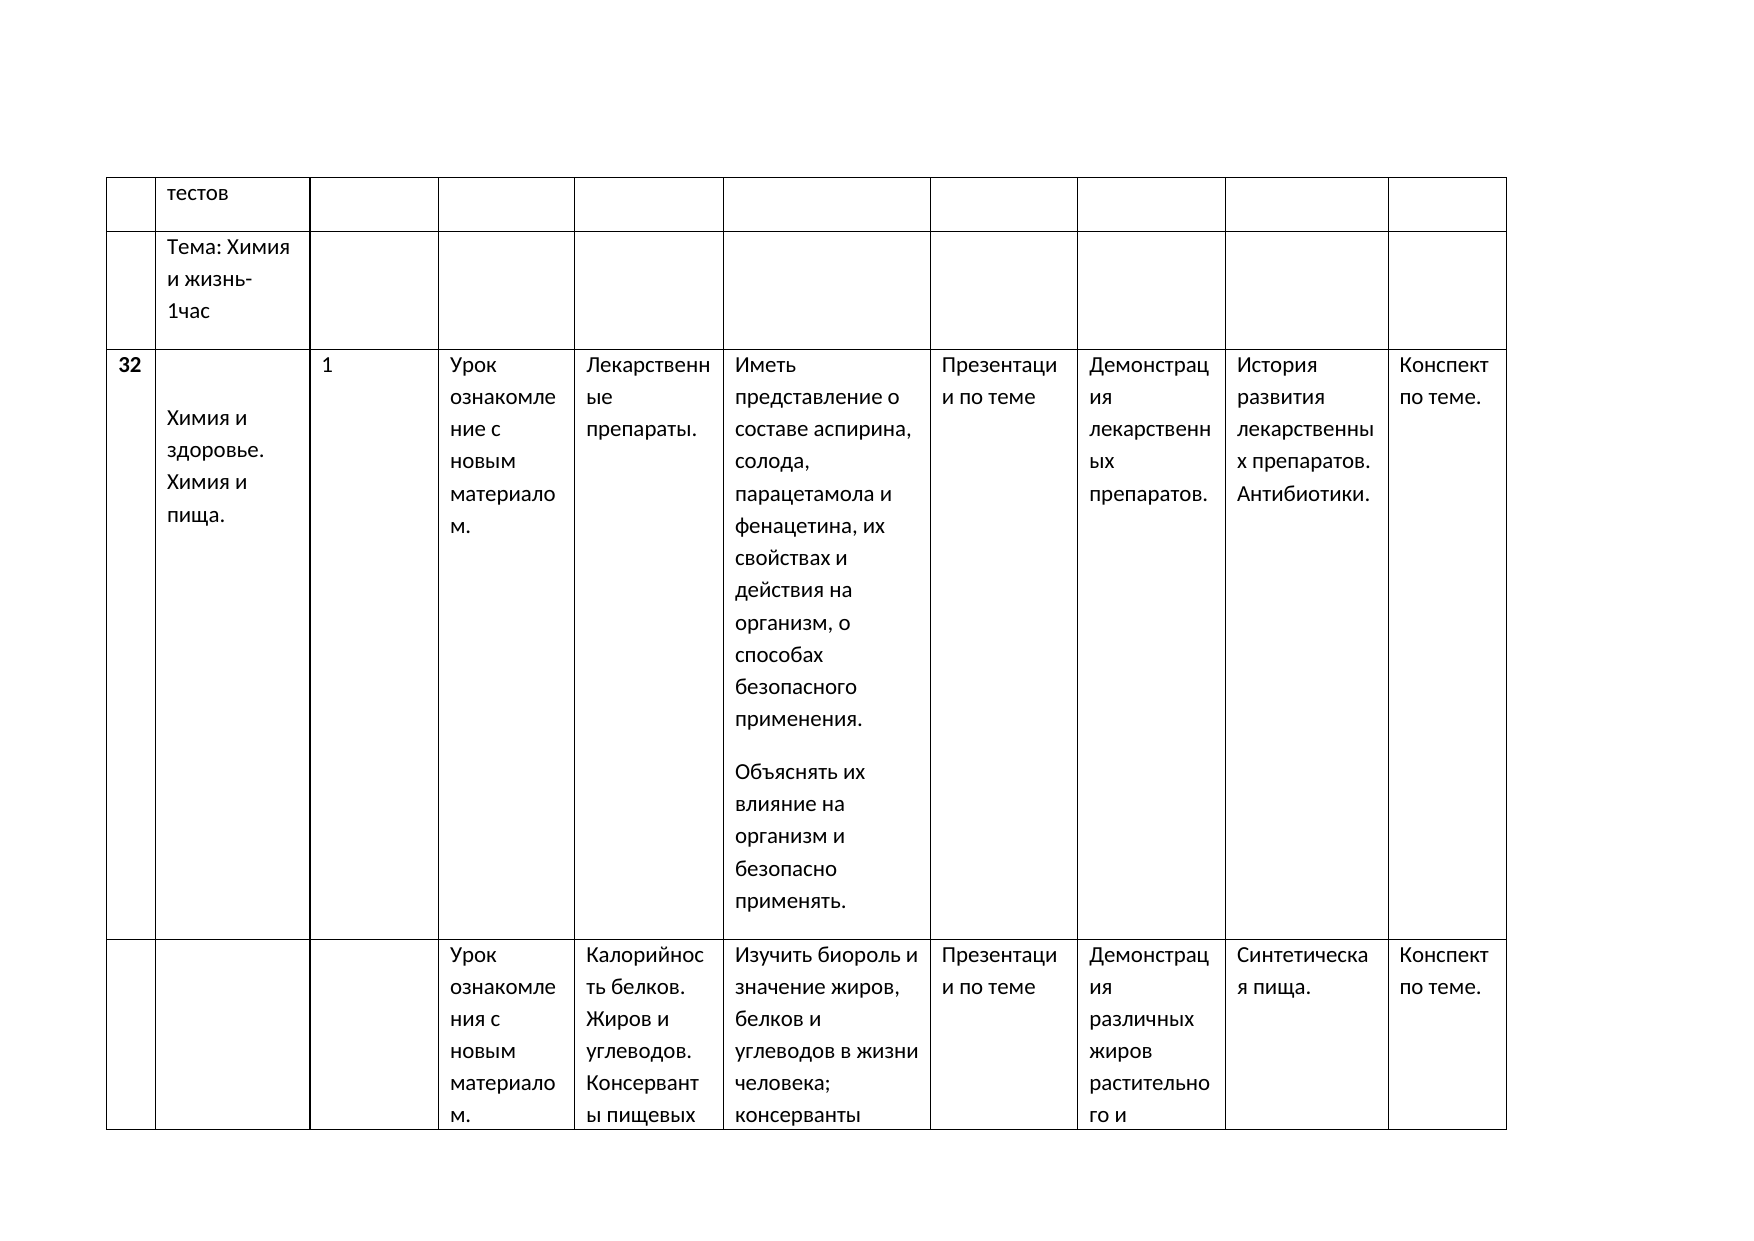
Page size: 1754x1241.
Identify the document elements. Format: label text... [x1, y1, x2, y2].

table_cell Лекарственные препараты. [575, 350, 723, 939]
table_cell [724, 232, 930, 349]
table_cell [439, 940, 574, 1129]
table_cell [156, 940, 309, 1129]
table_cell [724, 940, 930, 1129]
table_cell [931, 232, 1077, 349]
table_cell [107, 232, 155, 349]
table_cell [1389, 178, 1506, 231]
table_cell [107, 940, 155, 1129]
table_cell Урок ознакомление с новым материалом. [439, 350, 574, 939]
table_cell [1226, 232, 1388, 349]
table_cell [311, 232, 438, 349]
table_cell Синтетическая пища. [1226, 940, 1388, 1129]
table_cell [439, 178, 574, 231]
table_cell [575, 940, 723, 1129]
table_cell [1389, 232, 1506, 349]
table_cell [439, 232, 574, 349]
table_cell Демонстрация лекарственных препаратов. [1078, 350, 1225, 939]
table_cell Химия и здоровье. Химия и пища. [156, 350, 309, 939]
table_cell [1078, 940, 1225, 1129]
table_cell 32 [107, 350, 155, 939]
table_cell [1226, 178, 1388, 231]
table_cell Иметь представление о составе аспирина, солода, парацетамола и фенацетина, их свойствах и действия на организм, о способах безопасного применения. Объяснять их влияние на организм и безопасно применять. [724, 350, 930, 939]
table_cell 31 [107, 178, 155, 231]
table_cell [1078, 178, 1225, 231]
table_cell Презентации по теме [931, 940, 1077, 1129]
table_cell Конспект по теме. [1389, 940, 1506, 1129]
table_cell [724, 178, 930, 231]
table_cell [1078, 232, 1225, 349]
table_cell [311, 940, 438, 1129]
table_cell Тема: Химия и жизнь- 1час [156, 232, 309, 349]
table_cell 1 [311, 350, 438, 939]
table_cell Конспект по теме. [1389, 350, 1506, 939]
table_cell [575, 232, 723, 349]
table_cell [575, 178, 723, 231]
table_cell История развития лекарственных препаратов. Антибиотики. [1226, 350, 1388, 939]
table_cell [311, 178, 438, 231]
table_cell Презентации по теме [931, 350, 1077, 939]
table_cell Решение тестов [156, 178, 309, 231]
table_cell [931, 178, 1077, 231]
